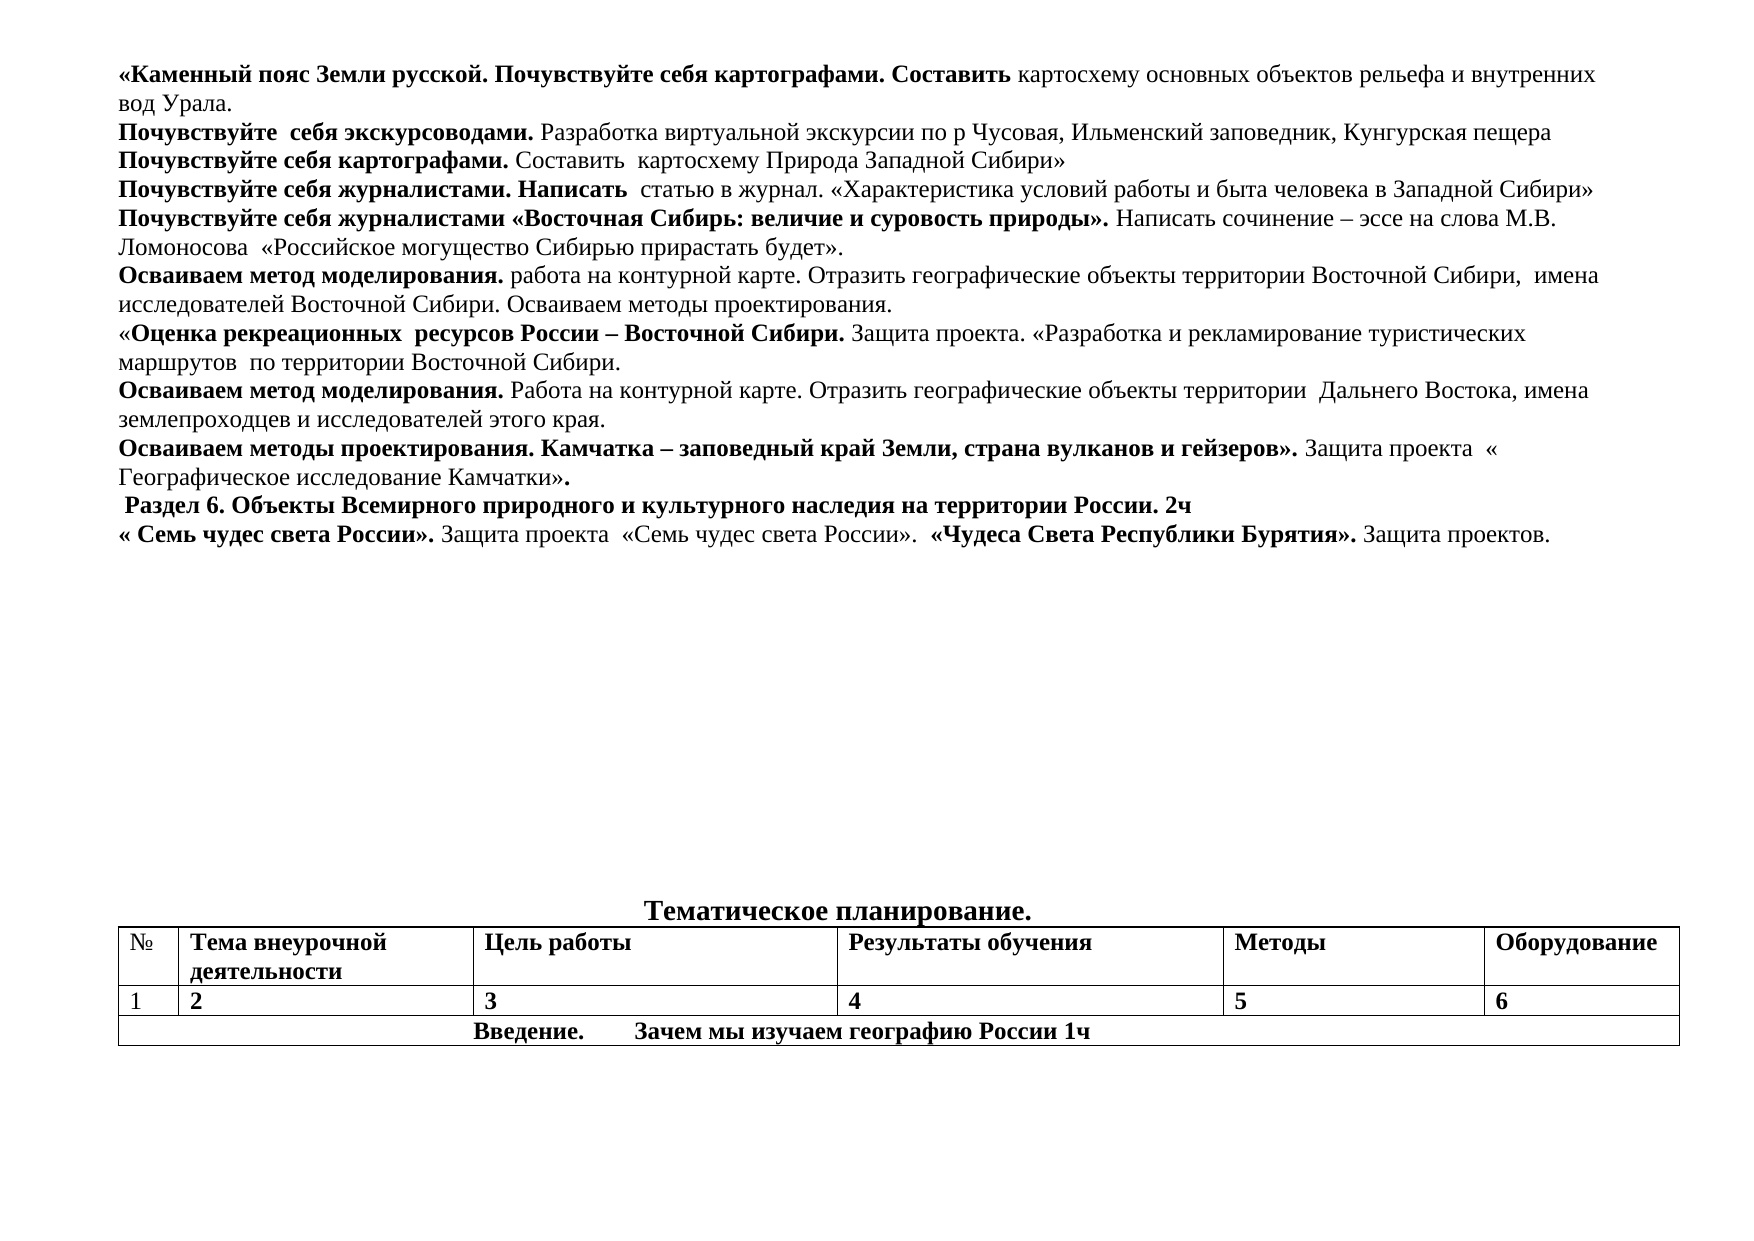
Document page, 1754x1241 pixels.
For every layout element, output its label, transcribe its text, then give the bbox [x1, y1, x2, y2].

text Почувствуйте себя экскурсоводами. Разработка виртуальной экскурсии по р Чусовая, Ильменский заповедник, Кунгурская пещера [118, 117, 1636, 145]
text Осваиваем метод моделирования. работа на контурной карте. Отразить географические объекты территории Восточной Сибири, имена исследователей Восточной Сибири. Осваиваем методы проектирования. [118, 260, 1636, 318]
text Почувствуйте себя картографами. Составить картосхему Природа Западной Сибири» [118, 145, 1636, 174]
text Осваиваем методы проектирования. Камчатка – заповедный край Земли, страна вулканов и гейзеров». Защита проекта « Географическое исследование Камчатки». [118, 433, 1636, 490]
table_cell 6 [1485, 986, 1679, 1015]
table_header Тема внеурочной деятельности [179, 928, 473, 985]
text « Семь чудес света России». Защита проекта «Семь чудес света России». «Чудеса Света Республики Бурятия». Защита проектов. [118, 519, 1636, 548]
table_header Цель работы [474, 928, 837, 985]
table_header Методы [1224, 928, 1484, 985]
table_header № [119, 928, 178, 985]
text Раздел 6. Объекты Всемирного природного и культурного наследия на территории России. 2ч [118, 490, 1636, 519]
text Тематическое планирование. [118, 893, 1636, 926]
table_header Результаты обучения [838, 928, 1223, 985]
text «Каменный пояс Земли русской. Почувствуйте себя картографами. Составить картосхему основных объектов рельефа и внутренних вод Урала. [118, 59, 1636, 117]
table_cell 4 [838, 986, 1223, 1015]
table_cell 1 [119, 986, 178, 1015]
text «Оценка рекреационных ресурсов России – Восточной Сибири. Защита проекта. «Разработка и рекламирование туристических маршрутов по территории Восточной Сибири. [118, 318, 1636, 375]
table_cell Введение. Зачем мы изучаем географию России 1ч [119, 1016, 1679, 1044]
text Осваиваем метод моделирования. Работа на контурной карте. Отразить географические объекты территории Дальнего Востока, имена землепроходцев и исследователей этого края. [118, 375, 1636, 433]
table_cell 3 [474, 986, 837, 1015]
text Почувствуйте себя журналистами. Написать статью в журнал. «Характеристика условий работы и быта человека в Западной Сибири» Почувствуйте себя журналистами «Восточная Сибирь: величие и суровость природы». Написать сочинение – эссе на слова М.В. Ломоносова «Российское могущество Сибирью прирастать будет». [118, 174, 1636, 260]
table_header Оборудование [1485, 928, 1679, 985]
table_cell 5 [1224, 986, 1484, 1015]
table_cell 2 [179, 986, 473, 1015]
